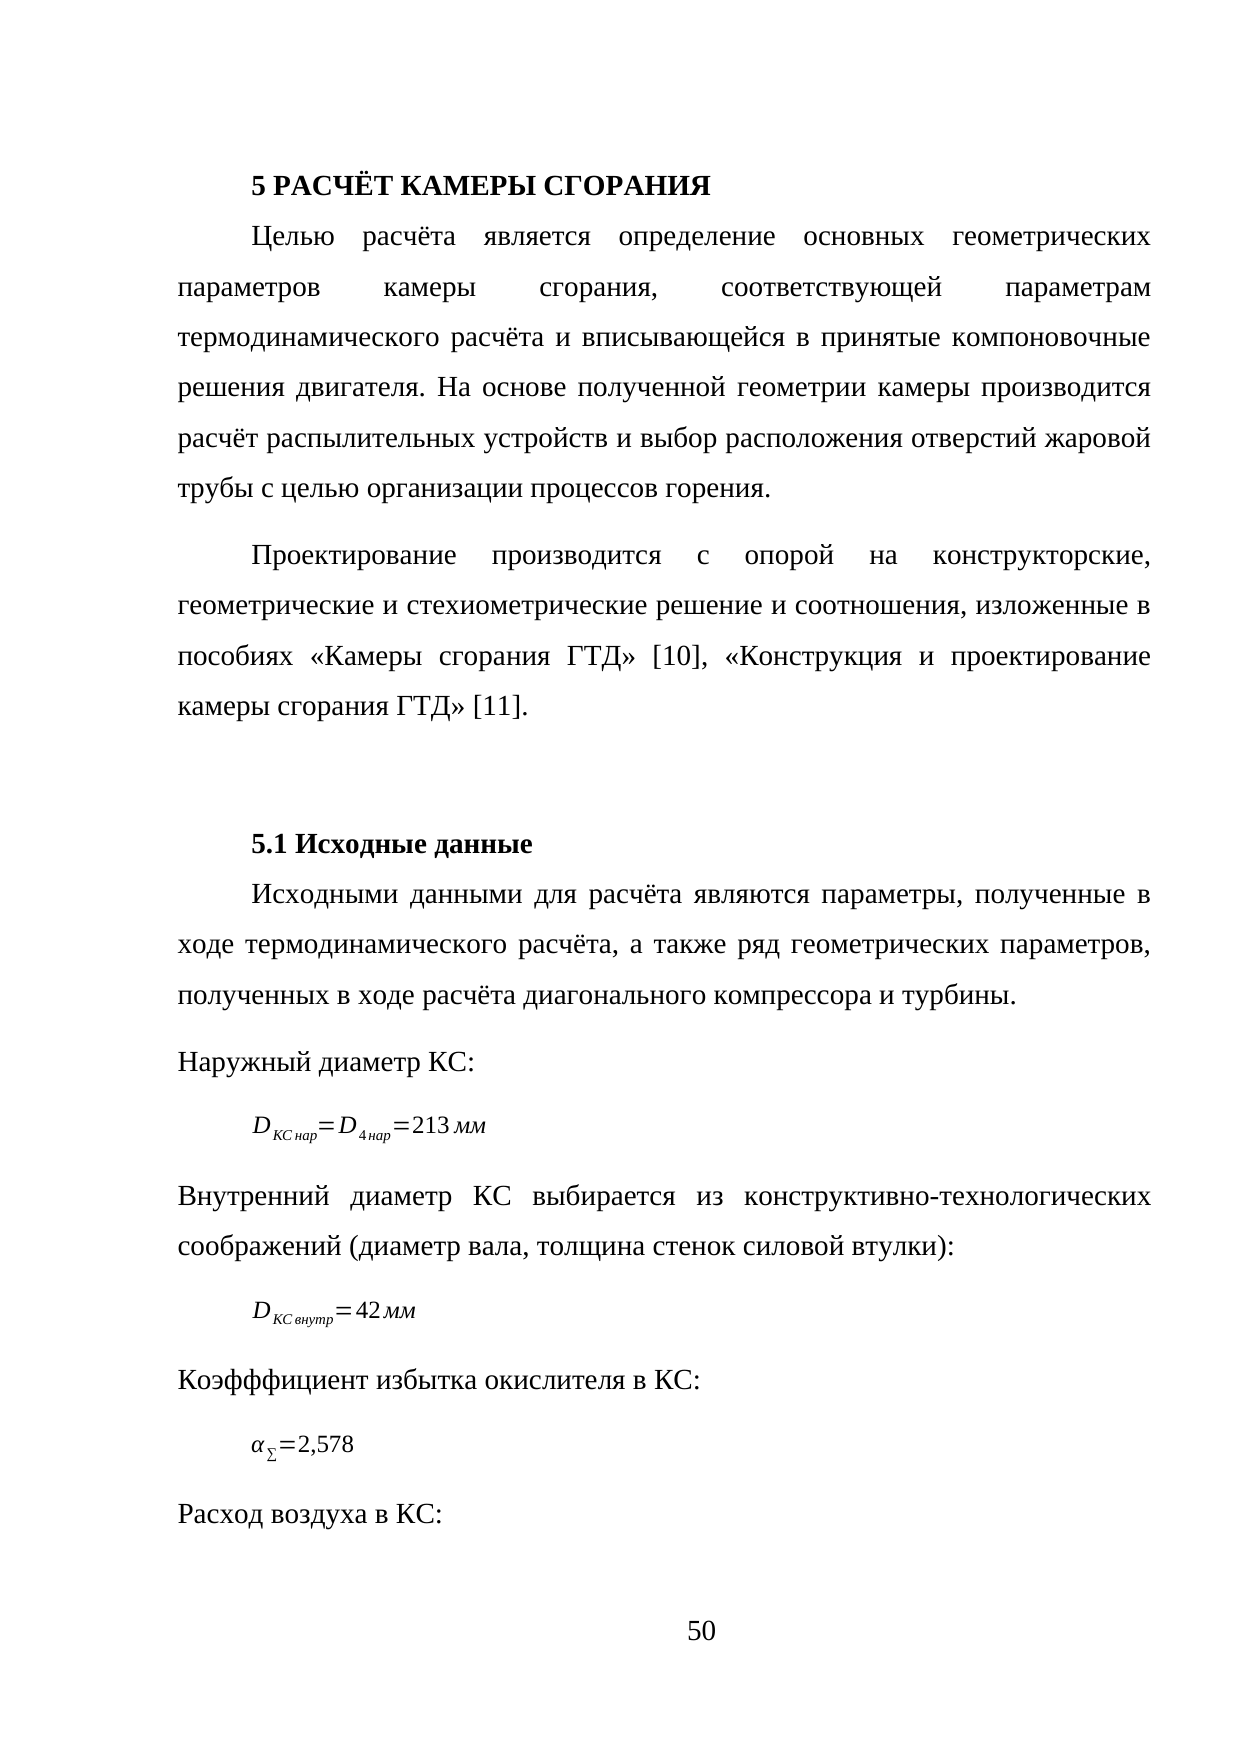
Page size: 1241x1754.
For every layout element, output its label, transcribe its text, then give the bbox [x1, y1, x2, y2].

text Наружный диаметр КС: [177, 1044, 1152, 1077]
text Внутренний диаметр КС выбирается из конструктивно-технологических соображений (диаметр вала, толщина стенок силовой втулки): [177, 1178, 1152, 1262]
text Расход воздуха в КС: [177, 1496, 1152, 1530]
text Целью расчёта является определение основных геометрических параметров камеры сгорания, соответствующей параметрам термодинамического расчёта и вписывающейся в принятые компоновочные решения двигателя. На основе полученной геометрии камеры производится расчёт распылительных устройств и выбор расположения отверстий жаровой трубы с целью организации процессов горения. [177, 218, 1152, 503]
text Проектирование производится с опорой на конструкторские, геометрические и стехиометрические решение и соотношения, изложенные в пособиях «Камеры сгорания ГТД» [10], «Конструкция и проектирование камеры сгорания ГТД» [11]. [177, 537, 1152, 721]
subtitle 5 РАСЧЁТ КАМЕРЫ СГОРАНИЯ [177, 168, 1152, 202]
text Исходными данными для расчёта являются параметры, полученные в ходе термодинамического расчёта, а также ряд геометрических параметров, полученных в ходе расчёта диагонального компрессора и турбины. [177, 876, 1152, 1011]
text Коэфффициент избытка окислителя в КС: [177, 1362, 1152, 1396]
subtitle 5.1 Исходные данные [177, 826, 1152, 859]
